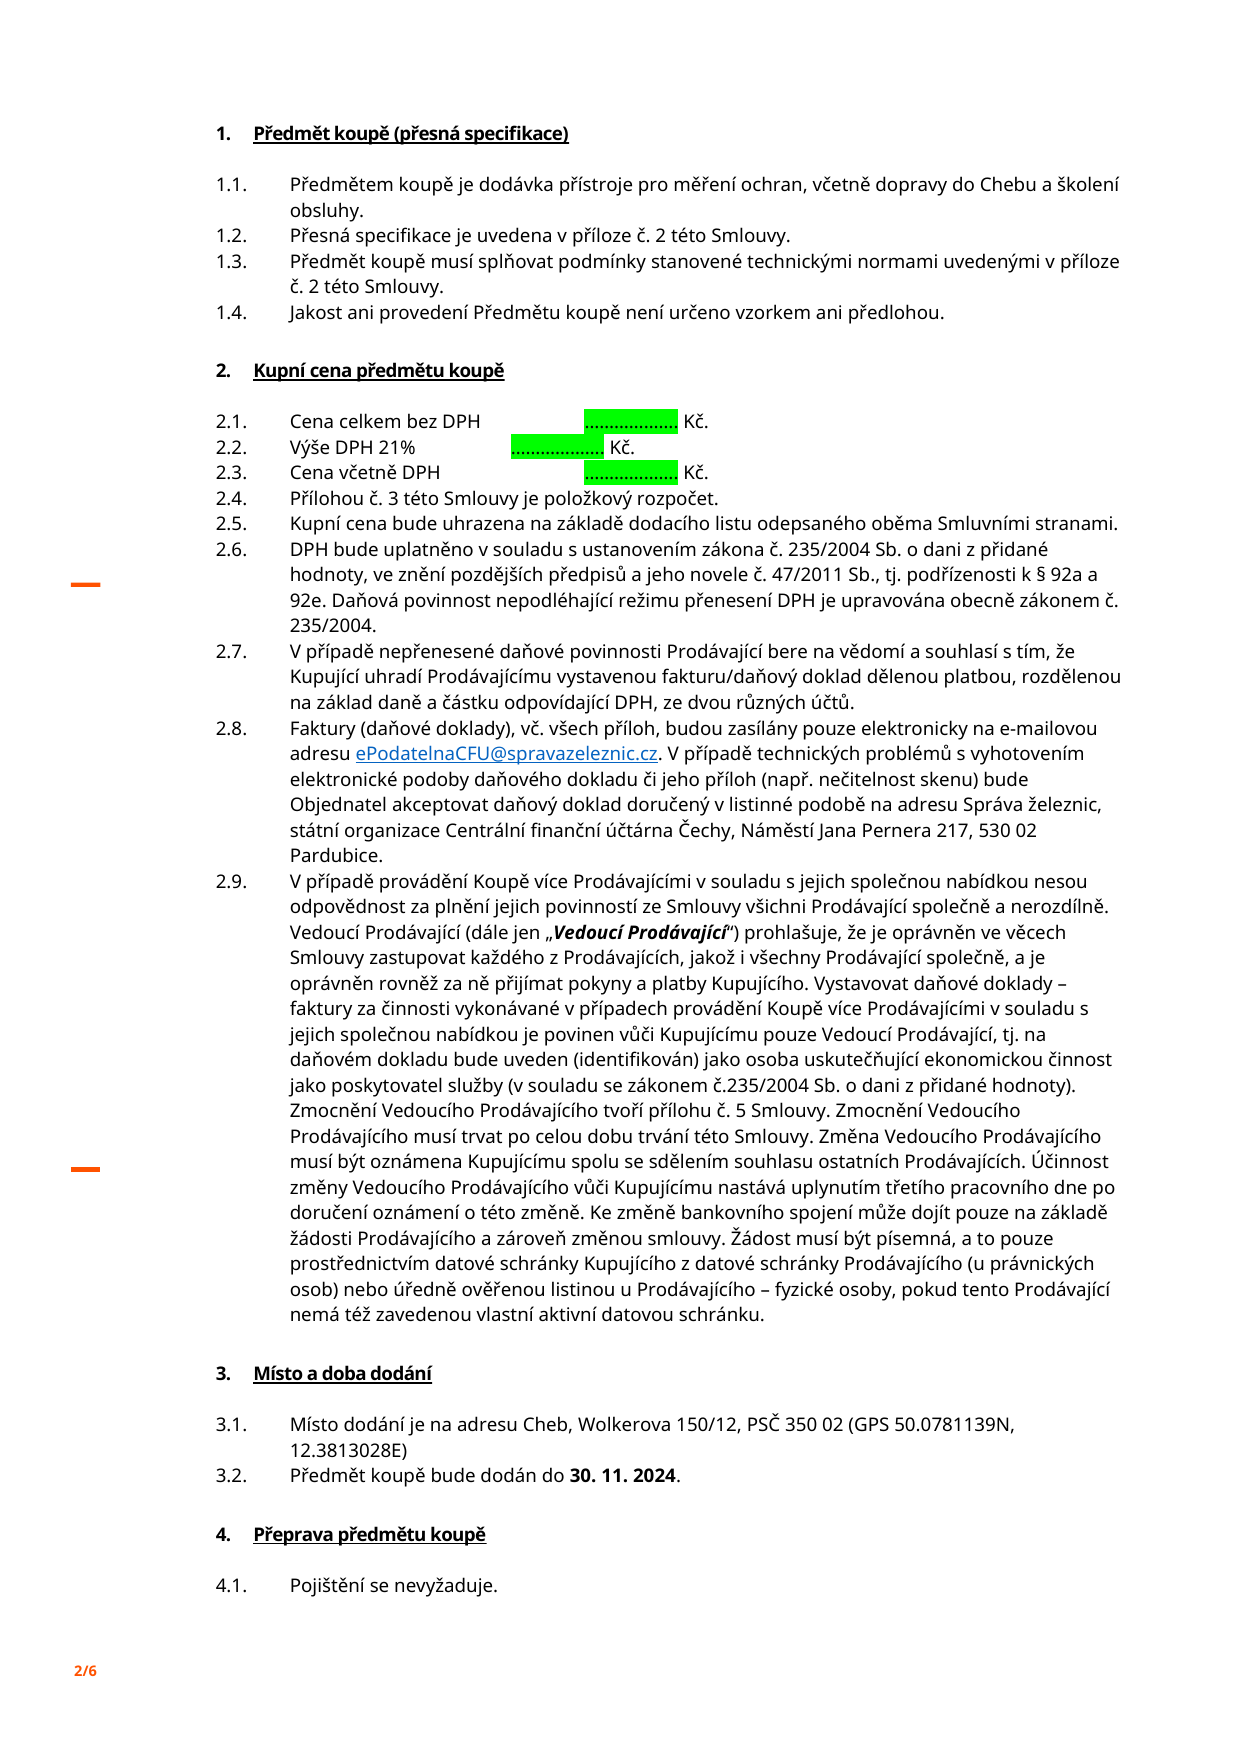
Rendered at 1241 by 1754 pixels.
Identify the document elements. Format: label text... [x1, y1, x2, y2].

list Místo dodání je na adresu Cheb, Wolkerova 150/12, PSČ 350 02 (GPS 50.0781139N, 12.3813028E) [216, 1411, 1122, 1462]
list Předmět koupě musí splňovat podmínky stanovené technickými normami uvedenými v příloze č. 2 této Smlouvy. [216, 248, 1122, 299]
list V případě provádění Koupě více Prodávajícími v souladu s jejich společnou nabídkou nesou odpovědnost za plnění jejich povinností ze Smlouvy všichni Prodávající společně a nerozdílně. Vedoucí Prodávající (dále jen „Vedoucí Prodávající“) prohlašuje, že je oprávněn ve věcech Smlouvy zastupovat každého z Prodávajících, jakož i všechny Prodávající společně, a je oprávněn rovněž za ně přijímat pokyny a platby Kupujícího. Vystavovat daňové doklady – faktury za činnosti vykonávané v případech provádění Koupě více Prodávajícími v souladu s jejich společnou nabídkou je povinen vůči Kupujícímu pouze Vedoucí Prodávající, tj. na daňovém dokladu bude uveden (identifikován) jako osoba uskutečňující ekonomickou činnost jako poskytovatel služby (v souladu se zákonem č.235/2004 Sb. o dani z přidané hodnoty). Zmocnění Vedoucího Prodávajícího tvoří přílohu č. 5 Smlouvy. Zmocnění Vedoucího Prodávajícího musí trvat po celou dobu trvání této Smlouvy. Změna Vedoucího Prodávajícího musí být oznámena Kupujícímu spolu se sdělením souhlasu ostatních Prodávajících. Účinnost změny Vedoucího Prodávajícího vůči Kupujícímu nastává uplynutím třetího pracovního dne po doručení oznámení o této změně. Ke změně bankovního spojení může dojít pouze na základě žádosti Prodávajícího a zároveň změnou smlouvy. Žádost musí být písemná, a to pouze prostřednictvím datové schránky Kupujícího z datové schránky Prodávajícího (u právnických osob) nebo úředně ověřenou listinou u Prodávajícího – fyzické osoby, pokud tento Prodávající nemá též zavedenou vlastní aktivní datovou schránku. [216, 868, 1122, 1327]
list DPH bude uplatněno v souladu s ustanovením zákona č. 235/2004 Sb. o dani z přidané hodnoty, ve znění pozdějších předpisů a jeho novele č. 47/2011 Sb., tj. podřízenosti k § 92a a 92e. Daňová povinnost nepodléhající režimu přenesení DPH je upravována obecně zákonem č. 235/2004. [216, 536, 1122, 638]
list Předmětem koupě je dodávka přístroje pro měření ochran, včetně dopravy do Chebu a školení obsluhy. [216, 171, 1122, 222]
list Výše DPH 21% ………………. Kč. [604, 434, 1122, 459]
list Kupní cena bude uhrazena na základě dodacího listu odepsaného oběma Smluvními stranami. [216, 511, 1122, 536]
list Výše DPH 21% ………………. Kč. [216, 434, 511, 459]
subtitle Předmět koupě (přesná specifikace) [216, 121, 1122, 146]
list Předmět koupě bude dodán do 30. 11. 2024. [216, 1462, 1122, 1488]
list Pojištění se nevyžaduje. [216, 1572, 1122, 1597]
list Cena celkem bez DPH ………………. Kč. [216, 408, 1122, 434]
list V případě nepřenesené daňové povinnosti Prodávající bere na vědomí a souhlasí s tím, že Kupující uhradí Prodávajícímu vystavenou fakturu/daňový doklad dělenou platbou, rozdělenou na základ daně a částku odpovídající DPH, ze dvou různých účtů. [216, 638, 1122, 715]
subtitle Přeprava předmětu koupě [216, 1521, 1122, 1547]
list Jakost ani provedení Předmětu koupě není určeno vzorkem ani předlohou. [216, 299, 1122, 324]
subtitle Kupní cena předmětu koupě [216, 358, 1122, 383]
list Přílohou č. 3 této Smlouvy je položkový rozpočet. [216, 485, 1122, 511]
list Faktury (daňové doklady), vč. všech příloh, budou zasílány pouze elektronicky na e-mailovou adresu ePodatelnaCFU@spravazeleznic.cz. V případě technických problémů s vyhotovením elektronické podoby daňového dokladu či jeho příloh (např. nečitelnost skenu) bude Objednatel akceptovat daňový doklad doručený v listinné podobě na adresu Správa železnic, státní organizace Centrální finanční účtárna Čechy, Náměstí Jana Pernera 217, 530 02 Pardubice. [216, 715, 1122, 868]
subtitle Místo a doba dodání [216, 1361, 1122, 1386]
list Cena včetně DPH ………………. Kč. [216, 459, 1122, 485]
list Přesná specifikace je uvedena v příloze č. 2 této Smlouvy. [216, 222, 1122, 248]
